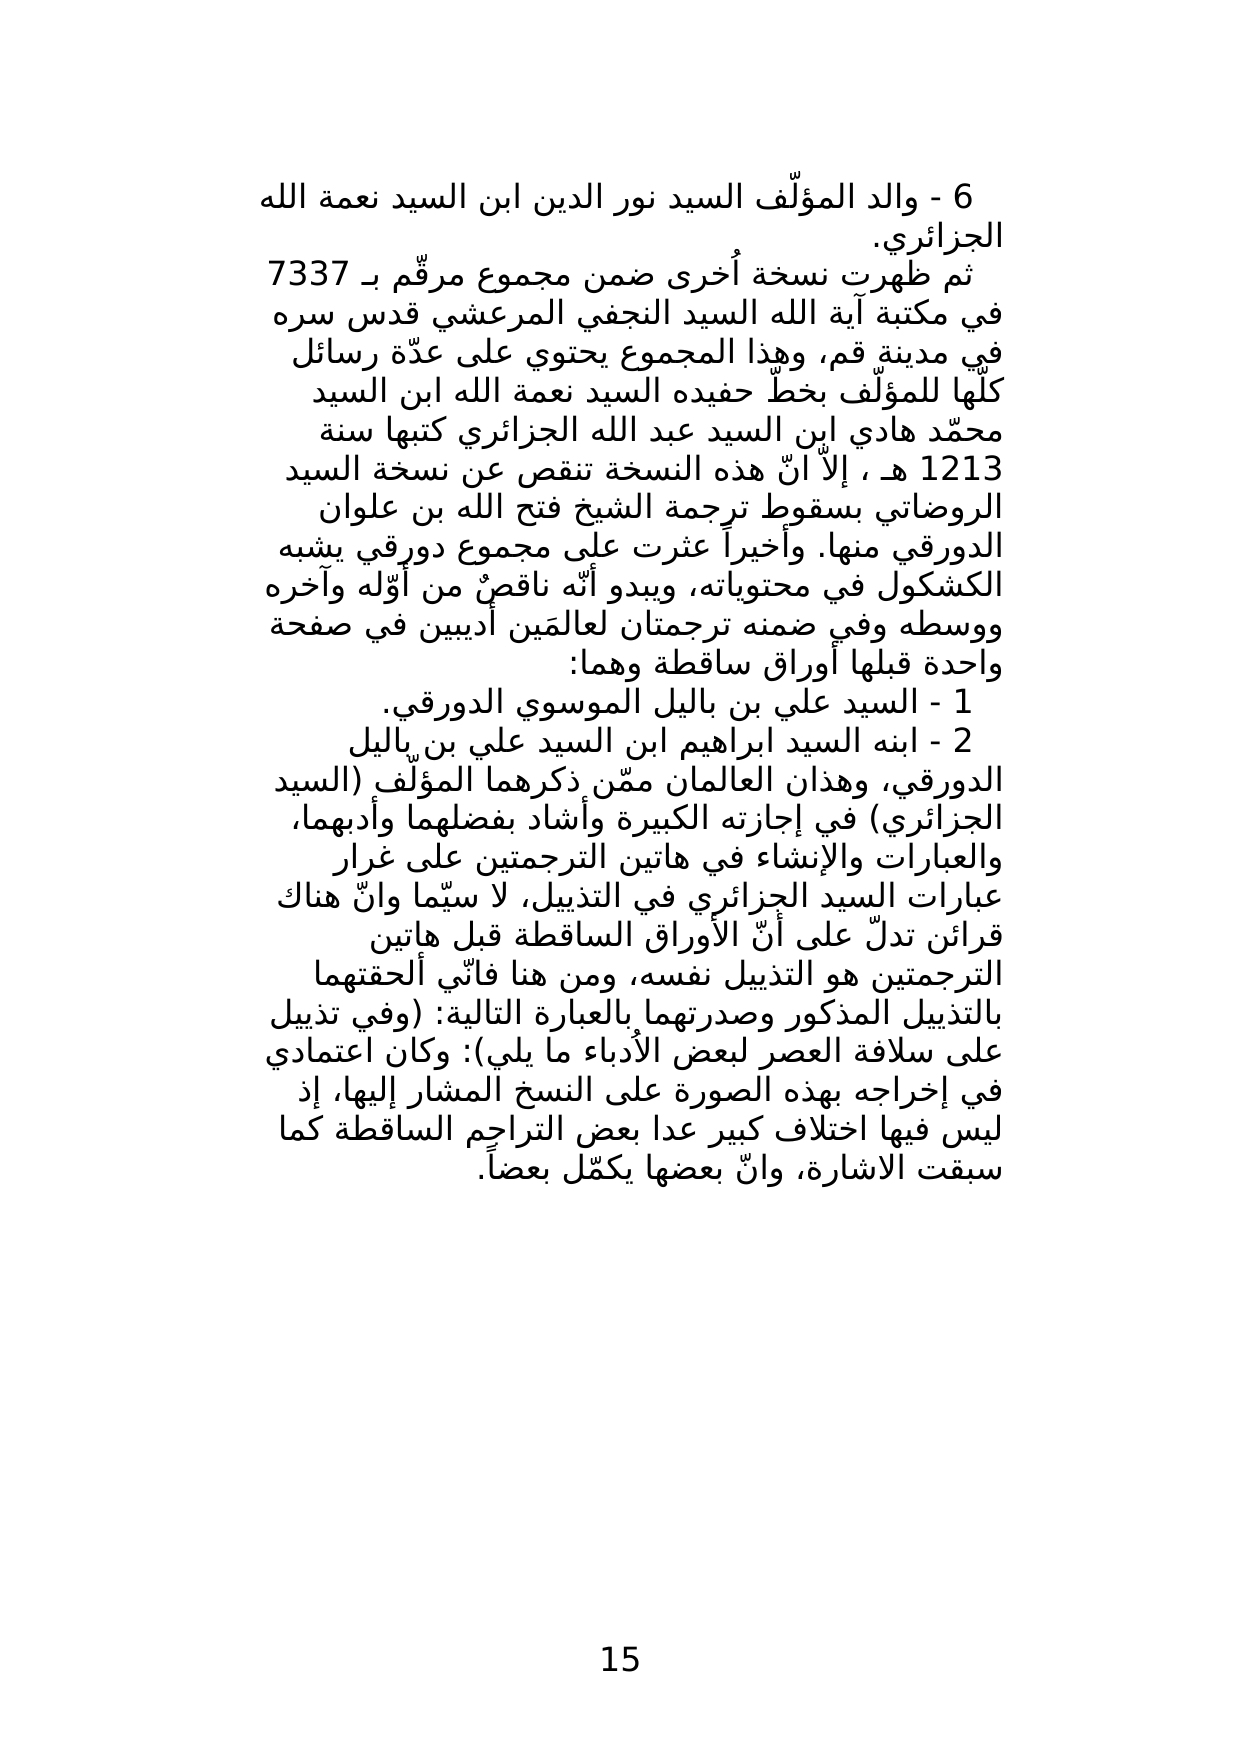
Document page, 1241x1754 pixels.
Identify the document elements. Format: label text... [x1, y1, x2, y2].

text 6 - والد المؤلّف السيد نور الدين ابن السيد نعمة الله الجزائري. [236, 177, 1004, 255]
text ثم ظهرت نسخة اُخرى ضمن مجموع مرقّم بـ 7337 في مكتبة آية الله السيد النجفي المرعشي قدس سره في مدينة قم، وهذا المجموع يحتوي على عدّة رسائل كلّها للمؤلّف بخطّ حفيده السيد نعمة الله ابن السيد محمّد هادي ابن السيد عبد الله الجزائري كتبها سنة 1213 هـ ، إلاّ انّ هذه النسخة تنقص عن نسخة السيد الروضاتي بسقوط ترجمة الشيخ فتح الله بن علوان الدورقي منها. وأخيراً عثرت على مجموع دورقي يشبه الكشكول في محتوياته، ويبدو أنّه ناقصٌ من أوّله وآخره ووسطه وفي ضمنه ترجمتان لعالمَين أديبين في صفحة واحدة قبلها أوراق ساقطة وهما: [236, 255, 1004, 682]
text 2 - ابنه السيد ابراهيم ابن السيد علي بن باليل الدورقي، وهذان العالمان ممّن ذكرهما المؤلّف (السيد الجزائري) في إجازته الكبيرة وأشاد بفضلهما وأدبهما، والعبارات والإنشاء في هاتين الترجمتين على غرار عبارات السيد الجزائري في التذييل، لا سيّما وانّ هناك قرائن تدلّ على أنّ الأوراق الساقطة قبل هاتين الترجمتين هو التذييل نفسه، ومن هنا فانّي ألحقتهما بالتذييل المذكور وصدرتهما بالعبارة التالية: (وفي تذييل على سلافة العصر لبعض الاُدباء ما يلي): وكان اعتمادي في إخراجه بهذه الصورة على النسخ المشار إليها، إذ ليس فيها اختلاف كبير عدا بعض التراجم الساقطة كما سبقت الاشارة، وانّ بعضها يكمّل بعضاً. [236, 721, 1004, 1187]
text 1 - السيد علي بن باليل الموسوي الدورقي. [236, 682, 1004, 721]
